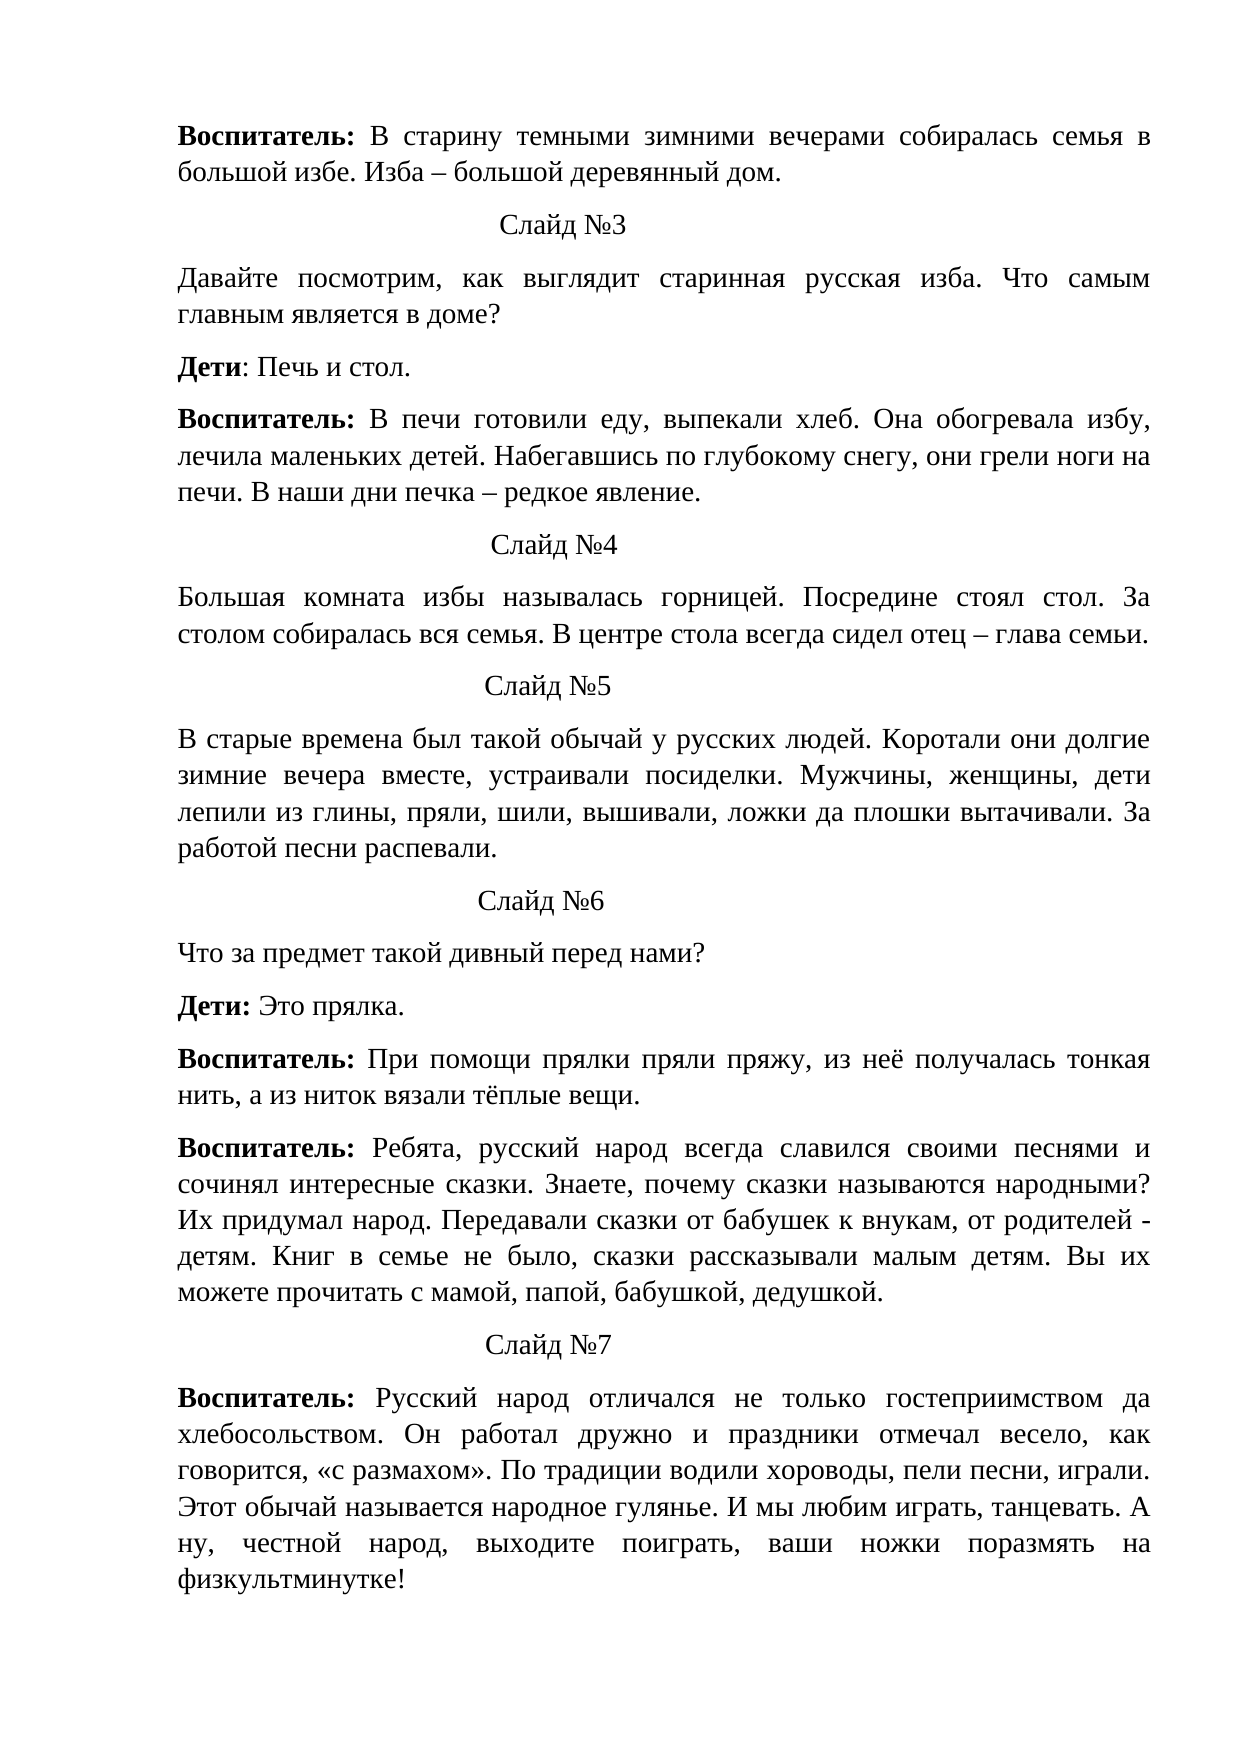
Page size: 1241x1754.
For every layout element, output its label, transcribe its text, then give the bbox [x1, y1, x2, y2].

text Слайд №4 [177, 527, 1152, 560]
text Воспитатель: В старину темными зимними вечерами собиралась семья в большой избе. Изба – большой деревянный дом. [177, 118, 1152, 188]
text Воспитатель: Русский народ отличался не только гостеприимством да хлебосольством. Он работал дружно и праздники отмечал весело, как говорится, «с размахом». По традиции водили хороводы, пели песни, играли. Этот обычай называется народное гулянье. И мы любим играть, танцевать. А ну, честной народ, выходите поиграть, ваши ножки поразмять на физкультминутке! [177, 1380, 1152, 1594]
text Воспитатель: При помощи прялки пряли пряжу, из неё получалась тонкая нить, а из ниток вязали тёплые вещи. [177, 1041, 1152, 1111]
text Большая комната избы называлась горницей. Посредине стоял стол. За столом собиралась вся семья. В центре стола всегда сидел отец – глава семьи. [177, 579, 1152, 649]
text Слайд №6 [177, 883, 1152, 916]
text Слайд №7 [177, 1327, 1152, 1361]
text Слайд №3 [177, 207, 1152, 241]
text Воспитатель: Ребята, русский народ всегда славился своими песнями и сочинял интересные сказки. Знаете, почему сказки называются народными? Их придумал народ. Передавали сказки от бабушек к внукам, от родителей - детям. Книг в семье не было, сказки рассказывали малым детям. Вы их можете прочитать с мамой, папой, бабушкой, дедушкой. [177, 1130, 1152, 1308]
text Давайте посмотрим, как выглядит старинная русская изба. Что самым главным является в доме? [177, 260, 1152, 329]
text В старые времена был такой обычай у русских людей. Коротали они долгие зимние вечера вместе, устраивали посиделки. Мужчины, женщины, дети лепили из глины, пряли, шили, вышивали, ложки да плошки вытачивали. За работой песни распевали. [177, 721, 1152, 863]
text Что за предмет такой дивный перед нами? [177, 935, 1152, 969]
text Дети: Печь и стол. [177, 349, 1152, 382]
text Слайд №5 [177, 668, 1152, 702]
text Дети: Это прялка. [177, 988, 1152, 1022]
text Воспитатель: В печи готовили еду, выпекали хлеб. Она обогревала избу, лечила маленьких детей. Набегавшись по глубокому снегу, они грели ноги на печи. В наши дни печка – редкое явление. [177, 402, 1152, 507]
